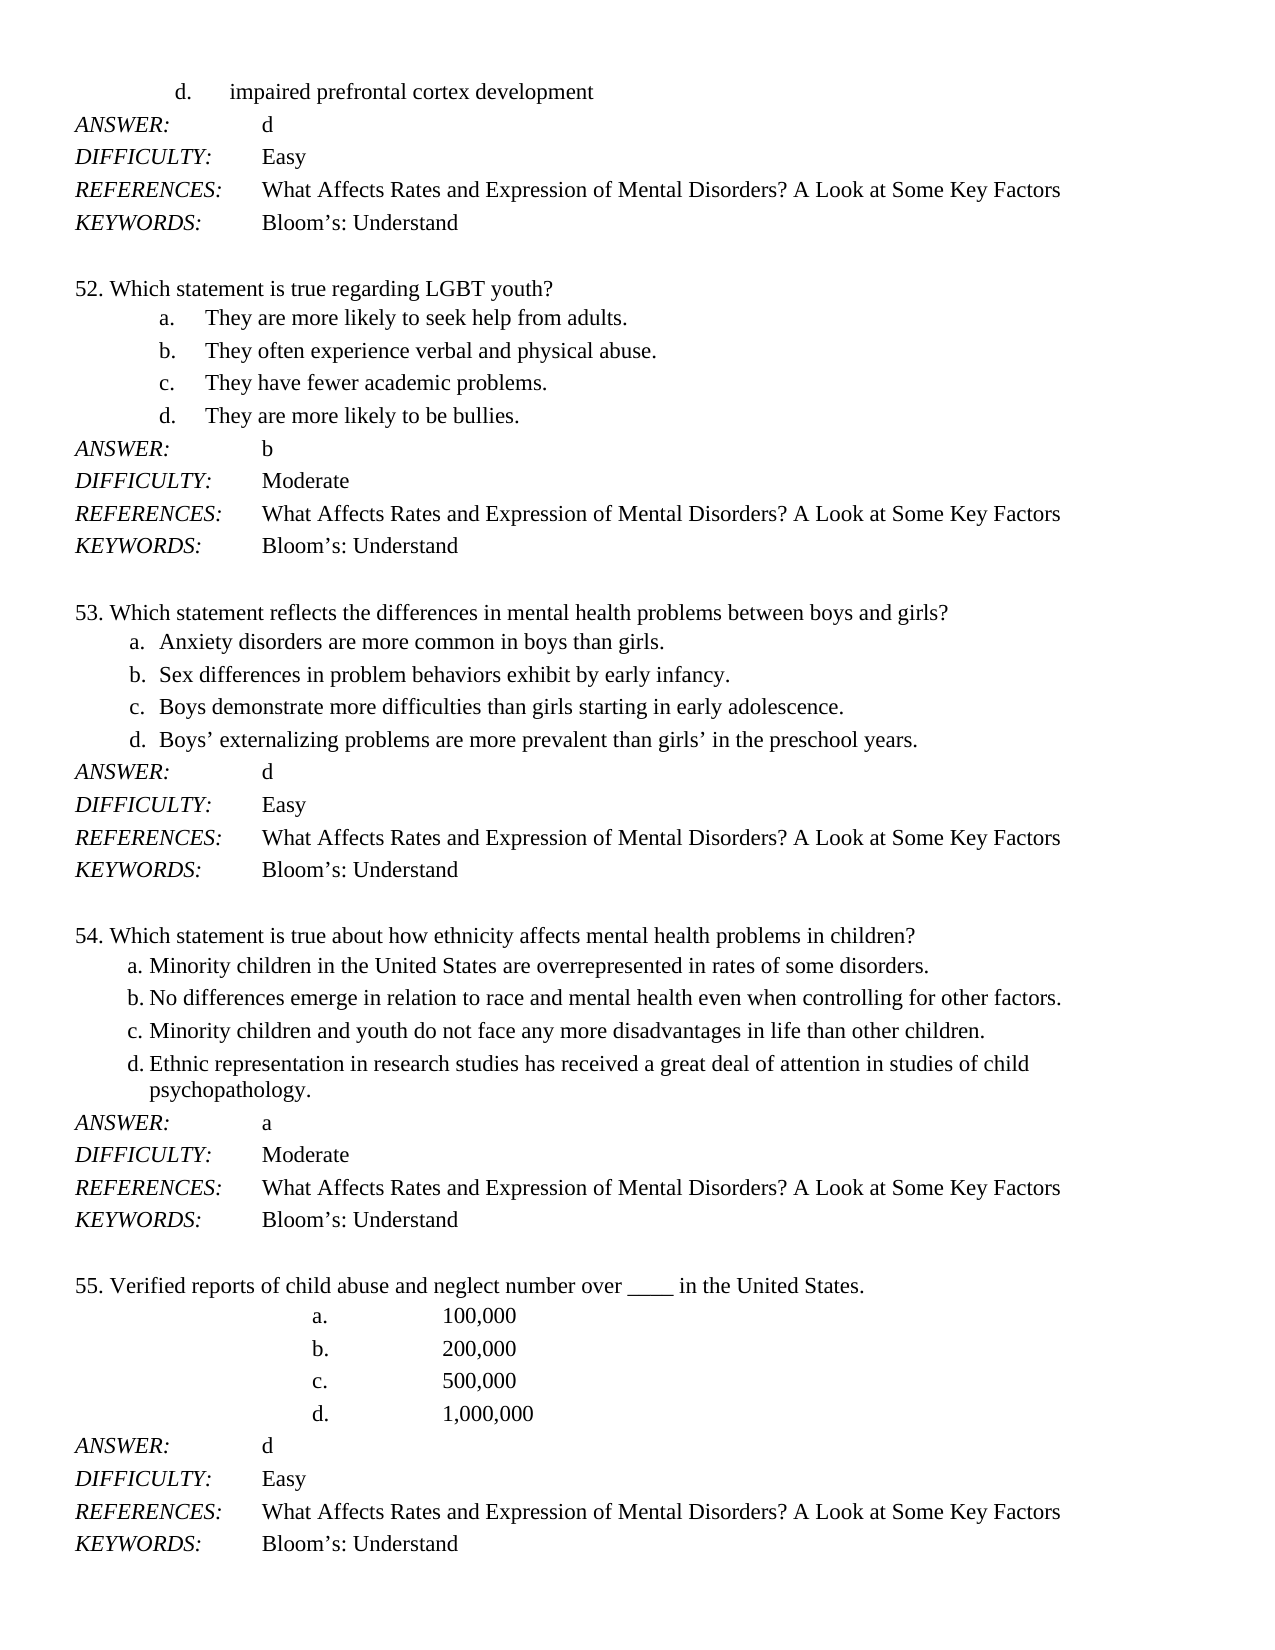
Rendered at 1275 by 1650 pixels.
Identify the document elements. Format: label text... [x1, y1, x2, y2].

table_header 54. Which statement is true about how ethnicity affects mental health problems in children?​ [75, 949, 1200, 1236]
table_header 53. Which statement reflects the differences in mental health problems between boys and girls?​ [75, 625, 1200, 886]
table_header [75, 75, 1200, 238]
table_header 55. Verified reports of child abuse and neglect number over ____ in the United States.​ [75, 1299, 1200, 1560]
table_header 52. Which statement is true regarding LGBT youth?​ [75, 301, 1200, 562]
